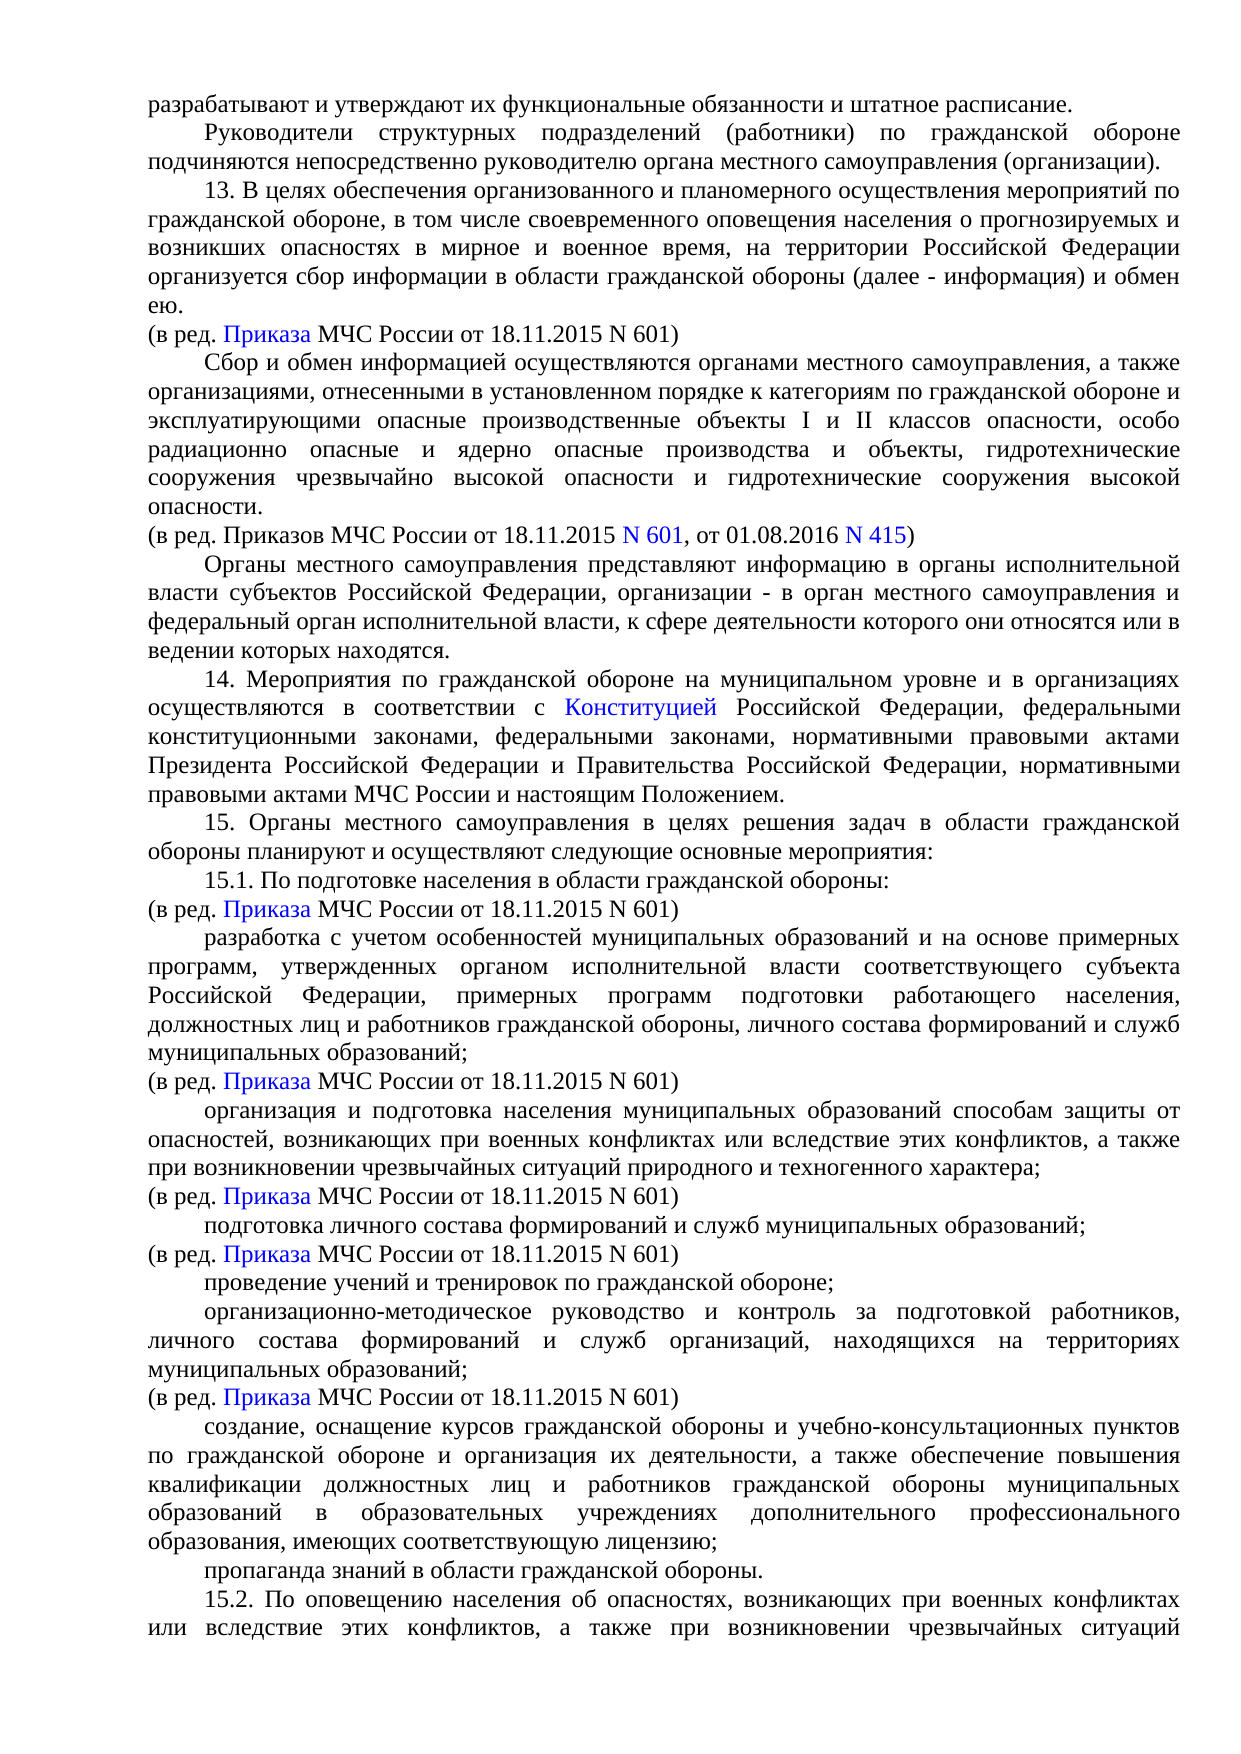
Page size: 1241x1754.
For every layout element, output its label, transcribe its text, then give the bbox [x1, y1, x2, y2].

text 15.1. По подготовке населения в области гражданской обороны: [148, 865, 1181, 894]
text организационно-методическое руководство и контроль за подготовкой работников, личного состава формирований и служб организаций, находящихся на территориях муниципальных образований; [148, 1296, 1181, 1382]
text (в ред. Приказа МЧС России от 18.11.2015 N 601) [148, 319, 1181, 347]
text Органы местного самоуправления представляют информацию в органы исполнительной власти субъектов Российской Федерации, организации - в орган местного самоуправления и федеральный орган исполнительной власти, к сфере деятельности которого они относятся или в ведении которых находятся. [148, 549, 1181, 664]
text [148, 1584, 1181, 1641]
text (в ред. Приказа МЧС России от 18.11.2015 N 601) [148, 1066, 1181, 1095]
text подготовка личного состава формирований и служб муниципальных образований; [148, 1210, 1181, 1239]
text 14. Мероприятия по гражданской обороне на муниципальном уровне и в организациях осуществляются в соответствии с Конституцией Российской Федерации, федеральными конституционными законами, федеральными законами, нормативными правовыми актами Президента Российской Федерации и Правительства Российской Федерации, нормативными правовыми актами МЧС России и настоящим Положением. [148, 664, 1181, 807]
text 13. В целях обеспечения организованного и планомерного осуществления мероприятий по гражданской обороне, в том числе своевременного оповещения населения о прогнозируемых и возникших опасностях в мирное и военное время, на территории Российской Федерации организуется сбор информации в области гражданской обороны (далее - информация) и обмен ею. [148, 175, 1181, 319]
text Сбор и обмен информацией осуществляются органами местного самоуправления, а также организациями, отнесенными в установленном порядке к категориям по гражданской обороне и эксплуатирующими опасные производственные объекты I и II классов опасности, особо радиационно опасные и ядерно опасные производства и объекты, гидротехнические сооружения чрезвычайно высокой опасности и гидротехнические сооружения высокой опасности. [148, 347, 1181, 520]
text (в ред. Приказа МЧС России от 18.11.2015 N 601) [148, 894, 1181, 922]
text создание, оснащение курсов гражданской обороны и учебно-консультационных пунктов по гражданской обороне и организация их деятельности, а также обеспечение повышения квалификации должностных лиц и работников гражданской обороны муниципальных образований в образовательных учреждениях дополнительного профессионального образования, имеющих соответствующую лицензию; [148, 1411, 1181, 1555]
text пропаганда знаний в области гражданской обороны. [148, 1555, 1181, 1584]
text (в ред. Приказов МЧС России от 18.11.2015 N 601, от 01.08.2016 N 415) [148, 520, 1181, 549]
text проведение учений и тренировок по гражданской обороне; [148, 1267, 1181, 1296]
text Руководители структурных подразделений (работники) по гражданской обороне подчиняются непосредственно руководителю органа местного самоуправления (организации). [148, 117, 1181, 175]
text 15. Органы местного самоуправления в целях решения задач в области гражданской обороны планируют и осуществляют следующие основные мероприятия: [148, 807, 1181, 865]
text организация и подготовка населения муниципальных образований способам защиты от опасностей, возникающих при военных конфликтах или вследствие этих конфликтов, а также при возникновении чрезвычайных ситуаций природного и техногенного характера; [148, 1095, 1181, 1181]
text (в ред. Приказа МЧС России от 18.11.2015 N 601) [148, 1239, 1181, 1267]
text разработка с учетом особенностей муниципальных образований и на основе примерных программ, утвержденных органом исполнительной власти соответствующего субъекта Российской Федерации, примерных программ подготовки работающего населения, должностных лиц и работников гражданской обороны, личного состава формирований и служб муниципальных образований; [148, 922, 1181, 1066]
text (в ред. Приказа МЧС России от 18.11.2015 N 601) [148, 1382, 1181, 1411]
text (в ред. Приказа МЧС России от 18.11.2015 N 601) [148, 1181, 1181, 1210]
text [148, 89, 1181, 117]
